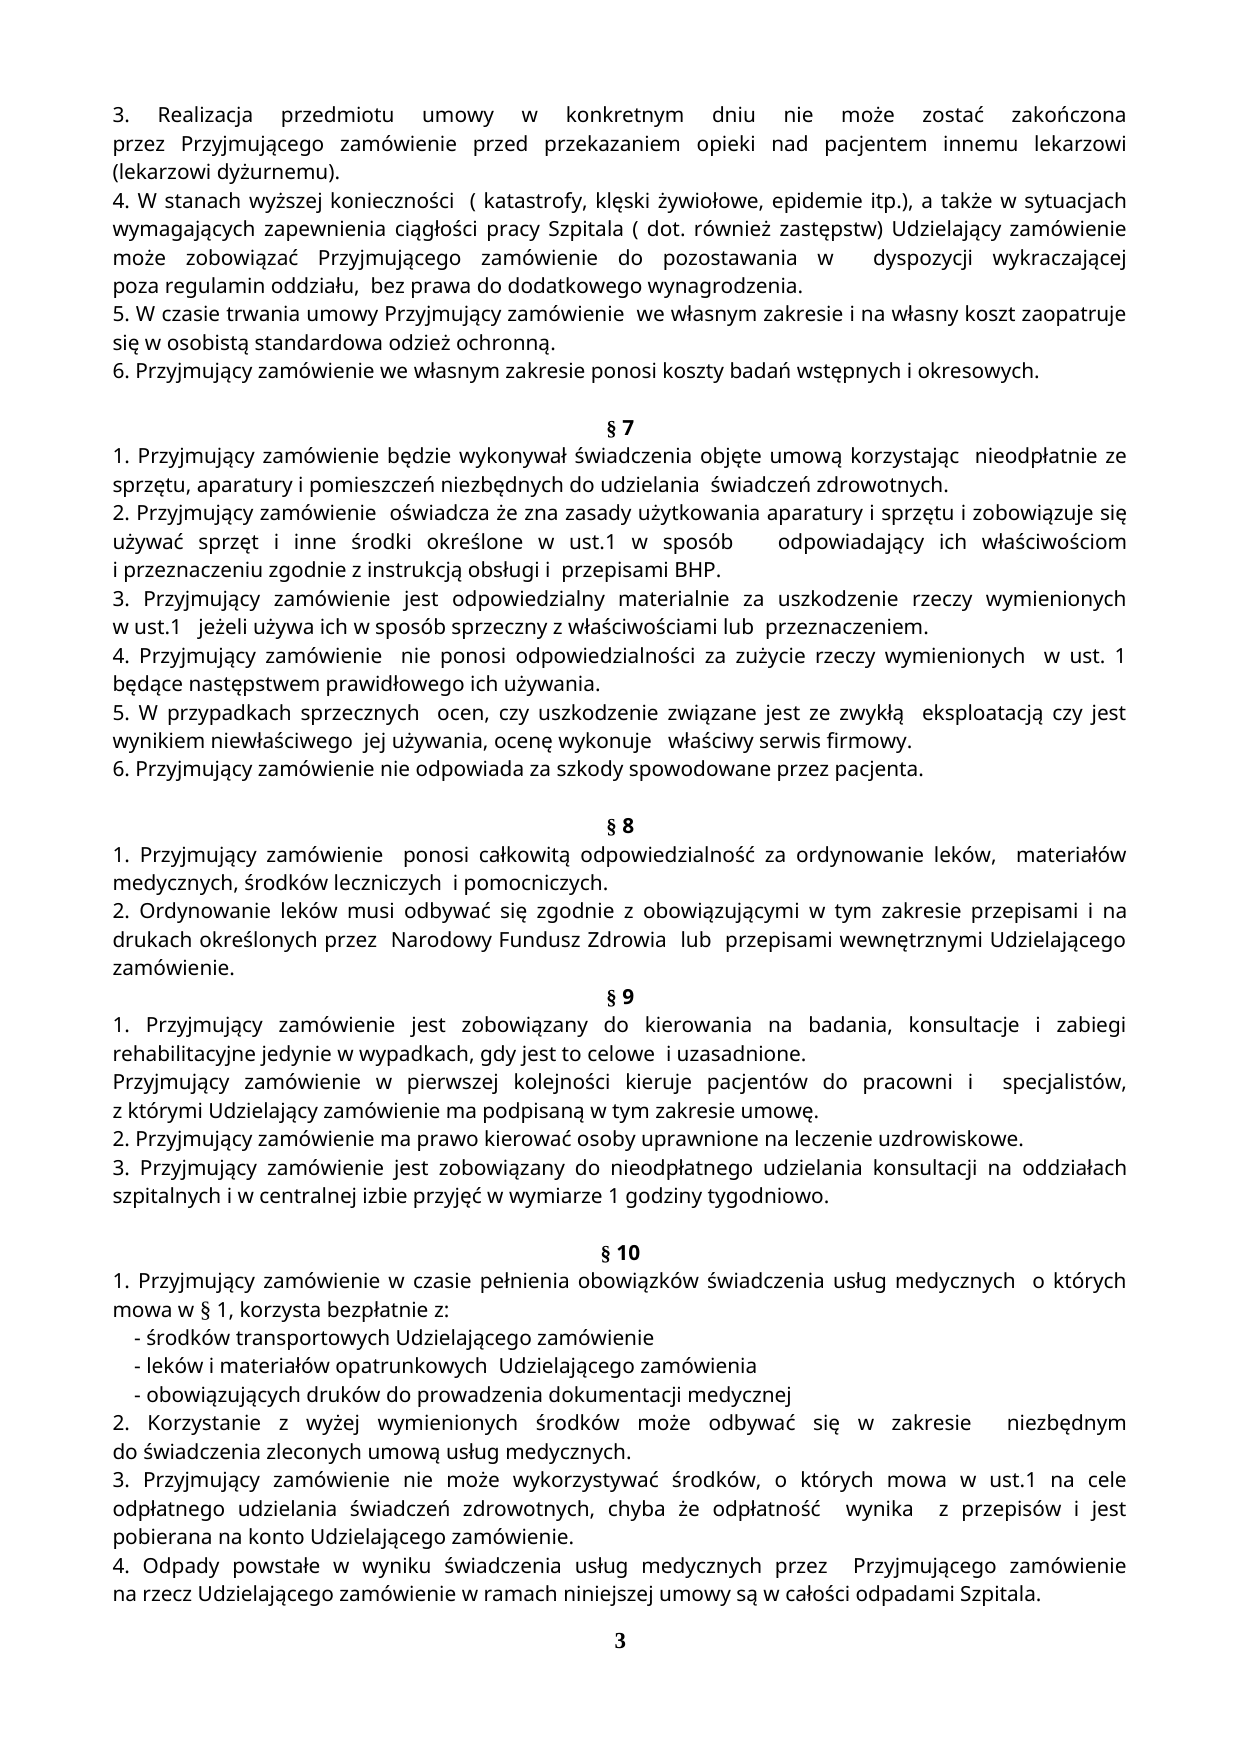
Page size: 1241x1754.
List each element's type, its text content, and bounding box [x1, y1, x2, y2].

text 2. Korzystanie z wyżej wymienionych środków może odbywać się w zakresie niezbędnym do świadczenia zleconych umową usług medycznych. [112, 1408, 1128, 1465]
text - obowiązujących druków do prowadzenia dokumentacji medycznej [112, 1380, 1128, 1408]
text 1. Przyjmujący zamówienie w czasie pełnienia obowiązków świadczenia usług medycznych o których mowa w 1, korzysta bezpłatnie z: [112, 1266, 1128, 1323]
text 3. Realizacja przedmiotu umowy w konkretnym dniu nie może zostać zakończona przez Przyjmującego zamówienie przed przekazaniem opieki nad pacjentem innemu lekarzowi (lekarzowi dyżurnemu). [112, 100, 1128, 186]
text 1. Przyjmujący zamówienie będzie wykonywał świadczenia objęte umową korzystając nieodpłatnie ze sprzętu, aparatury i pomieszczeń niezbędnych do udzielania świadczeń zdrowotnych. [112, 442, 1128, 498]
text Przyjmujący zamówienie w pierwszej kolejności kieruje pacjentów do pracowni i specjalistów, z którymi Udzielający zamówienie ma podpisaną w tym zakresie umowę. [112, 1067, 1128, 1124]
text 4. W stanach wyższej konieczności ( katastrofy, klęski żywiołowe, epidemie itp.), a także w sytuacjach wymagających zapewnienia ciągłości pracy Szpitala ( dot. również zastępstw) Udzielający zamówienie może zobowiązać Przyjmującego zamówienie do pozostawania w dyspozycji wykraczającej poza regulamin oddziału, bez prawa do dodatkowego wynagrodzenia. [112, 186, 1128, 299]
text 9 [112, 982, 1128, 1010]
text 1. Przyjmujący zamówienie jest zobowiązany do kierowania na badania, konsultacje i zabiegi rehabilitacyjne jedynie w wypadkach, gdy jest to celowe i uzasadnione. [112, 1010, 1128, 1067]
text 3. Przyjmujący zamówienie jest zobowiązany do nieodpłatnego udzielania konsultacji na oddziałach szpitalnych i w centralnej izbie przyjęć w wymiarze 1 godziny tygodniowo. [112, 1153, 1128, 1209]
text 2. Przyjmujący zamówienie oświadcza że zna zasady użytkowania aparatury i sprzętu i zobowiązuje się używać sprzęt i inne środki określone w ust.1 w sposób odpowiadający ich właściwościom i przeznaczeniu zgodnie z instrukcją obsługi i przepisami BHP. [112, 498, 1128, 584]
text 4. Przyjmujący zamówienie nie ponosi odpowiedzialności za zużycie rzeczy wymienionych w ust. 1 będące następstwem prawidłowego ich używania. [112, 641, 1128, 698]
text 3. Przyjmujący zamówienie nie może wykorzystywać środków, o których mowa w ust.1 na cele odpłatnego udzielania świadczeń zdrowotnych, chyba że odpłatność wynika z przepisów i jest pobierana na konto Udzielającego zamówienie. [112, 1465, 1128, 1551]
text - środków transportowych Udzielającego zamówienie [112, 1323, 1128, 1352]
text 8 [112, 811, 1128, 840]
text 10 [112, 1238, 1128, 1266]
text 5. W czasie trwania umowy Przyjmujący zamówienie we własnym zakresie i na własny koszt zaopatruje się w osobistą standardowa odzież ochronną. [112, 299, 1128, 356]
text 6. Przyjmujący zamówienie nie odpowiada za szkody spowodowane przez pacjenta. [112, 754, 1128, 783]
text 6. Przyjmujący zamówienie we własnym zakresie ponosi koszty badań wstępnych i okresowych. [112, 356, 1128, 385]
text 2. Przyjmujący zamówienie ma prawo kierować osoby uprawnione na leczenie uzdrowiskowe. [112, 1124, 1128, 1153]
text 7 [112, 413, 1128, 442]
text 2. Ordynowanie leków musi odbywać się zgodnie z obowiązującymi w tym zakresie przepisami i na drukach określonych przez Narodowy Fundusz Zdrowia lub przepisami wewnętrznymi Udzielającego zamówienie. [112, 897, 1128, 982]
text 4. Odpady powstałe w wyniku świadczenia usług medycznych przez Przyjmującego zamówienie na rzecz Udzielającego zamówienie w ramach niniejszej umowy są w całości odpadami Szpitala. [112, 1551, 1128, 1608]
text 1. Przyjmujący zamówienie ponosi całkowitą odpowiedzialność za ordynowanie leków, materiałów medycznych, środków leczniczych i pomocniczych. [112, 840, 1128, 897]
text 3. Przyjmujący zamówienie jest odpowiedzialny materialnie za uszkodzenie rzeczy wymienionych w ust.1 jeżeli używa ich w sposób sprzeczny z właściwościami lub przeznaczeniem. [112, 584, 1128, 641]
text 5. W przypadkach sprzecznych ocen, czy uszkodzenie związane jest ze zwykłą eksploatacją czy jest wynikiem niewłaściwego jej używania, ocenę wykonuje właściwy serwis firmowy. [112, 698, 1128, 754]
text - leków i materiałów opatrunkowych Udzielającego zamówienia [112, 1352, 1128, 1380]
